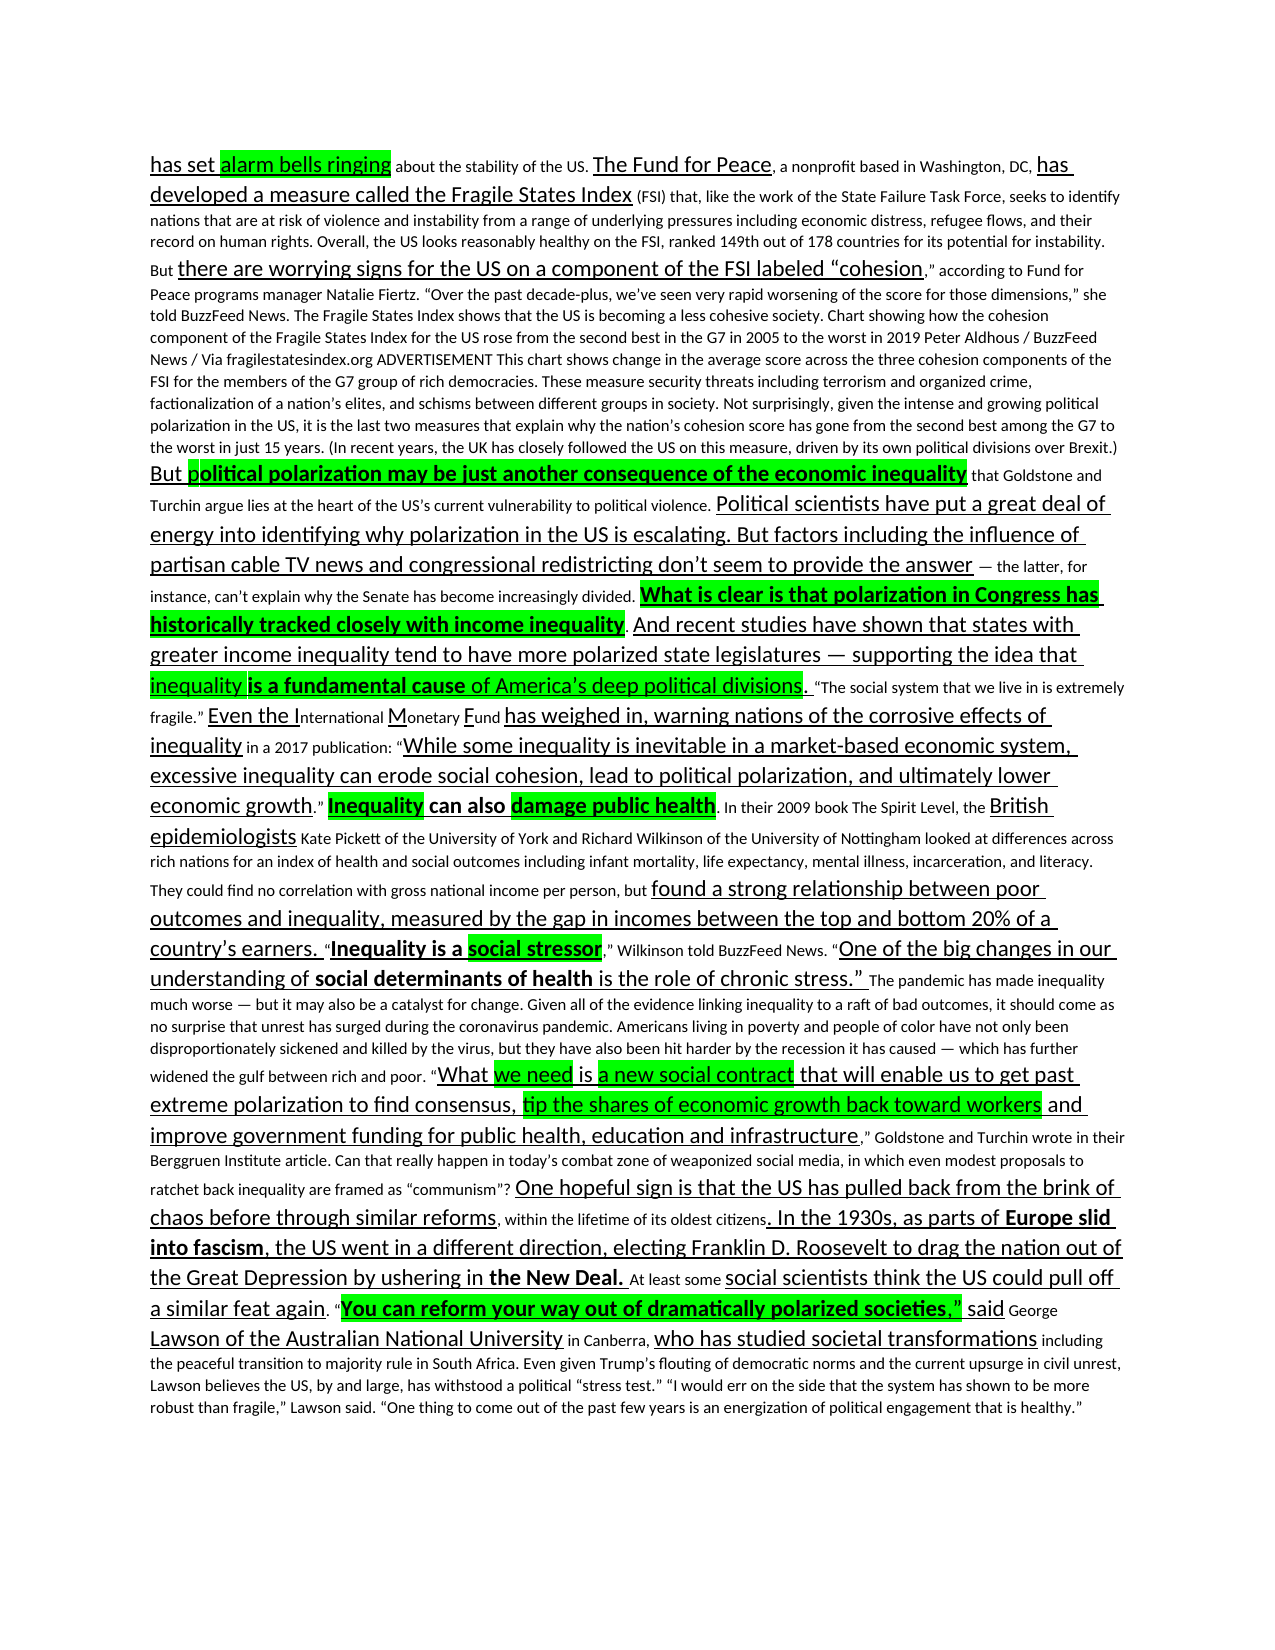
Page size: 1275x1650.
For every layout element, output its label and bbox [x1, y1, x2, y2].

text [150, 150, 1125, 1418]
